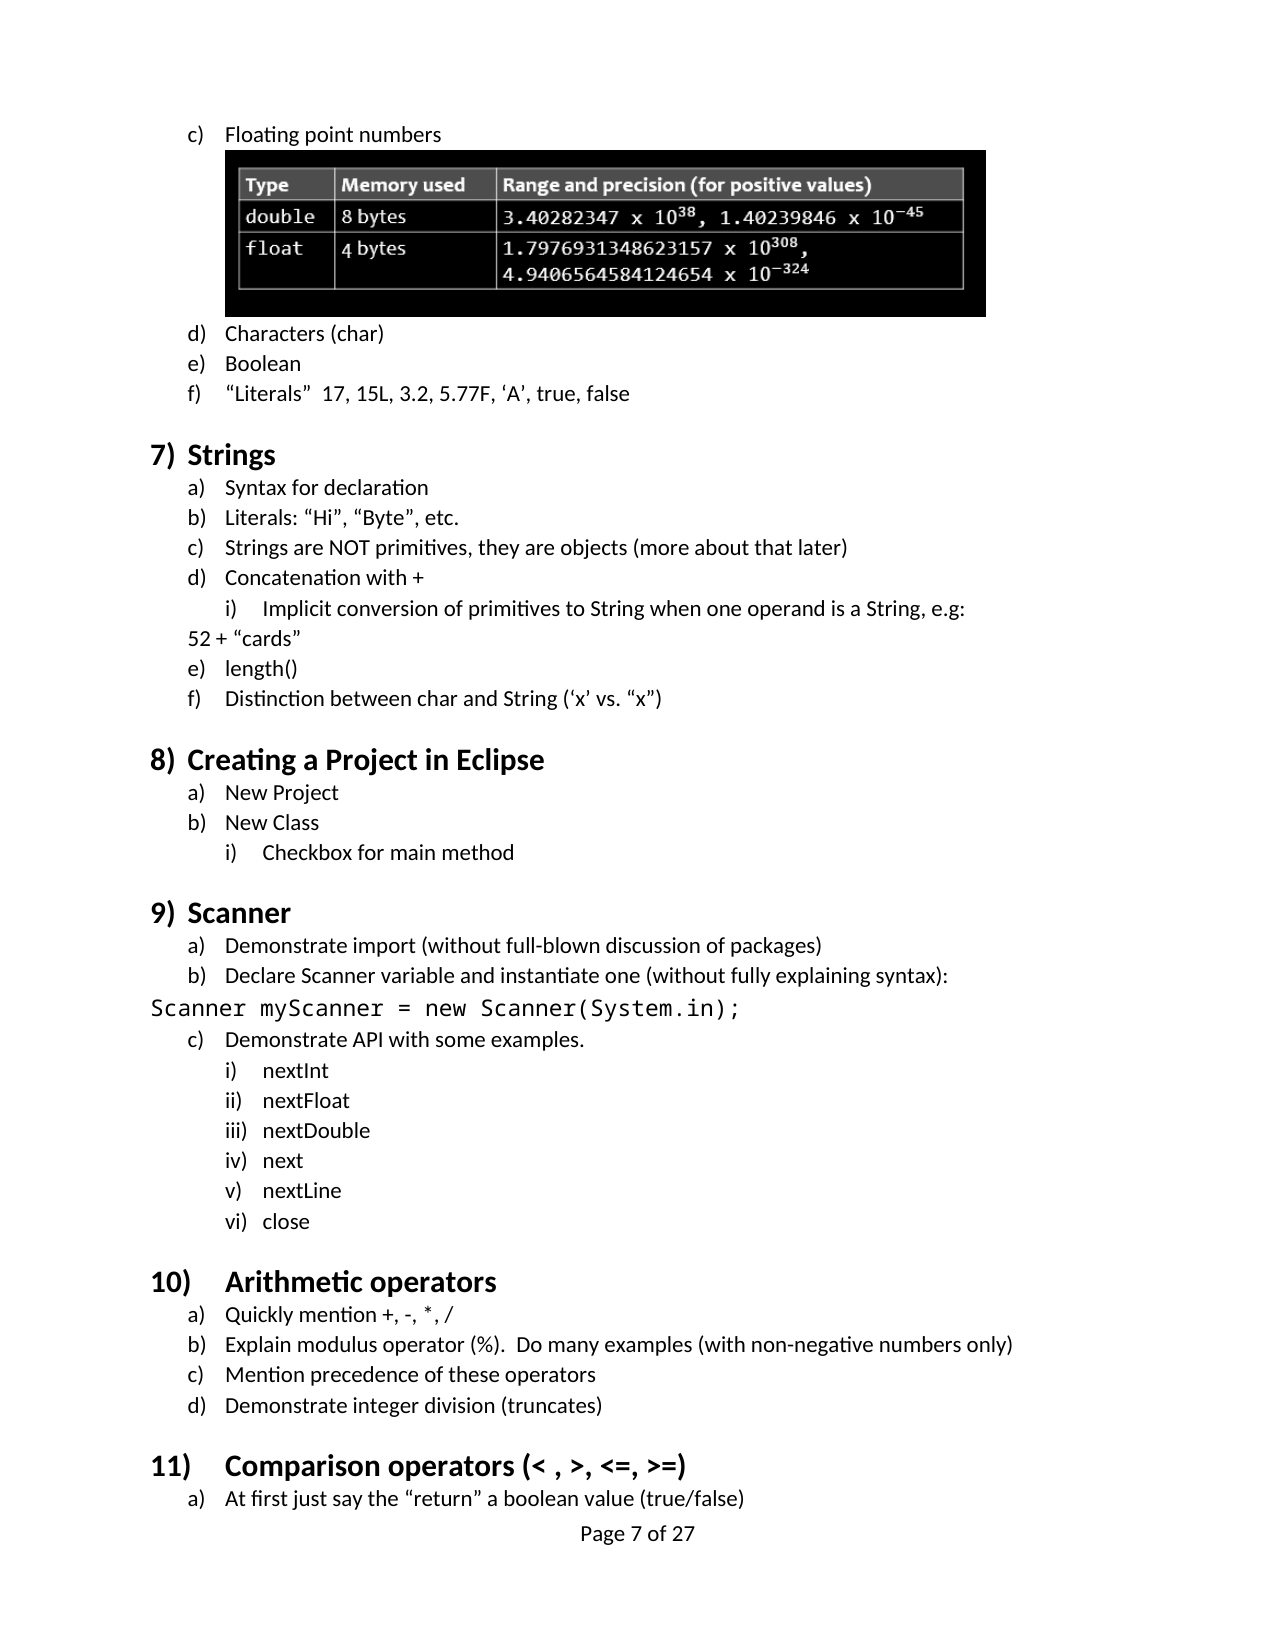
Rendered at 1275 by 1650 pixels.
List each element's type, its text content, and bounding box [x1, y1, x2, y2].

list nextFloat [225, 1086, 1125, 1114]
list New Class [187, 808, 1125, 836]
subtitle Arithmetic operators [150, 1262, 1125, 1300]
list Characters (char) [187, 319, 1125, 347]
list Quickly mention +, -, *, / [187, 1300, 1125, 1328]
list Demonstrate integer division (truncates) [187, 1391, 1125, 1419]
list Implicit conversion of primitives to String when one operand is a String, e.g: [225, 594, 1125, 622]
list Concatenation with + [187, 563, 1125, 592]
list Explain modulus operator (%). Do many examples (with non-negative numbers only) [187, 1330, 1125, 1358]
list Strings are NOT primitives, they are objects (more about that later) [187, 533, 1125, 561]
list nextDouble [225, 1116, 1125, 1144]
subtitle Creating a Project in Eclipse [150, 739, 1125, 778]
list Boolean [187, 349, 1125, 377]
list “Literals” 17, 15L, 3.2, 5.77F, ‘A’, true, false [187, 379, 1125, 408]
list At first just say the “return” a boolean value (true/false) [187, 1484, 1125, 1512]
list Demonstrate API with some examples. [187, 1026, 1125, 1054]
text Scanner myScanner = new Scanner(System.in); [150, 992, 1125, 1023]
list Checkbox for main method [225, 838, 1125, 866]
subtitle Comparison operators (< , >, <=, >=) [150, 1446, 1125, 1484]
list close [225, 1207, 1125, 1235]
subtitle Strings [150, 435, 1125, 473]
list nextLine [225, 1177, 1125, 1205]
list Literals: “Hi”, “Byte”, etc. [187, 503, 1125, 531]
list Mention precedence of these operators [187, 1361, 1125, 1389]
list Distinction between char and String (‘x’ vs. “x”) [187, 684, 1125, 712]
list Demonstrate import (without full-blown discussion of packages) [187, 931, 1125, 959]
picture [225, 150, 986, 317]
subtitle Scanner [150, 893, 1125, 931]
list Syntax for declaration [187, 473, 1125, 501]
list next [225, 1146, 1125, 1174]
list nextInt [225, 1056, 1125, 1084]
text 52 + “cards” [187, 624, 1125, 652]
list New Project [187, 778, 1125, 806]
list length() [187, 654, 1125, 682]
list Declare Scanner variable and instantiate one (without fully explaining syntax): [187, 962, 1125, 990]
